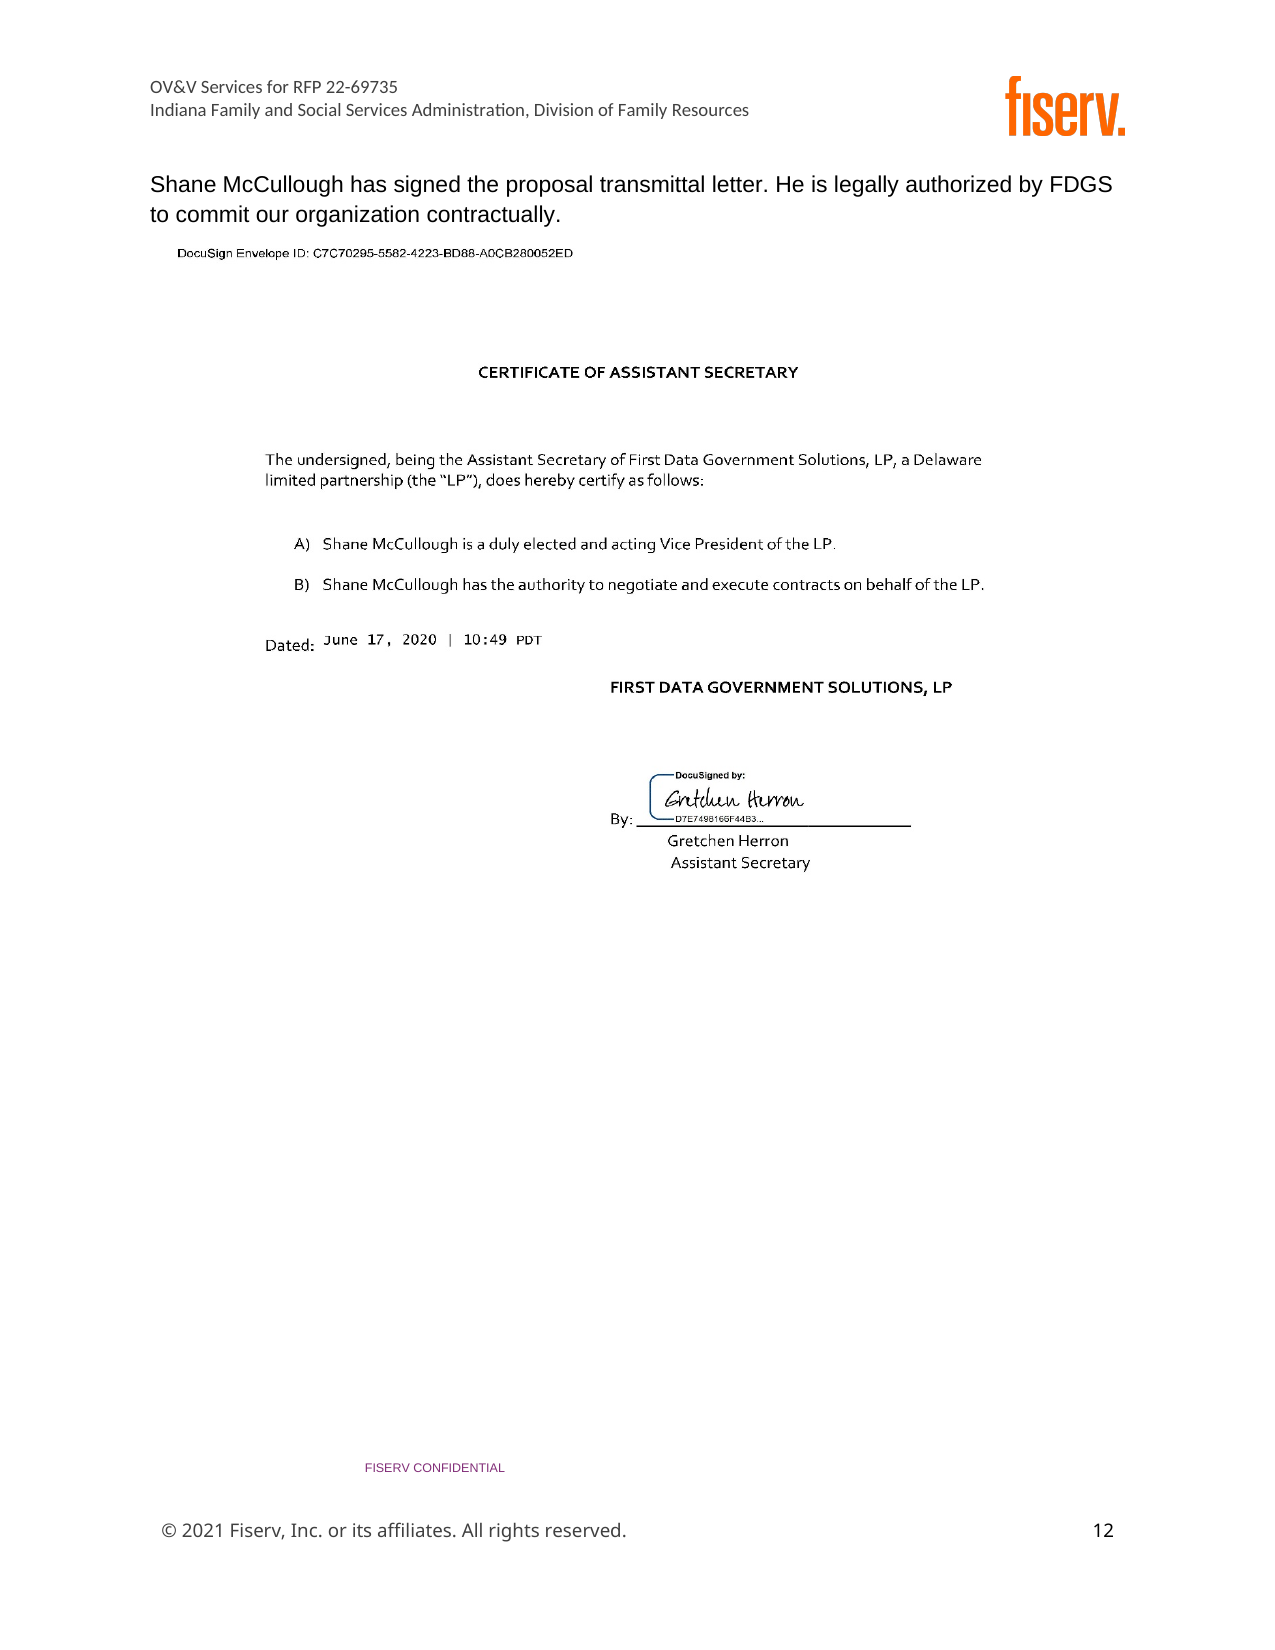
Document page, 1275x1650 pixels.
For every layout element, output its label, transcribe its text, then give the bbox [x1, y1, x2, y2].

text Shane McCullough has signed the proposal transmittal letter. He is legally authorized by FDGS to commit our organization contractually. [150, 171, 1125, 231]
picture [1005, 76, 1125, 136]
picture [150, 231, 1125, 1426]
